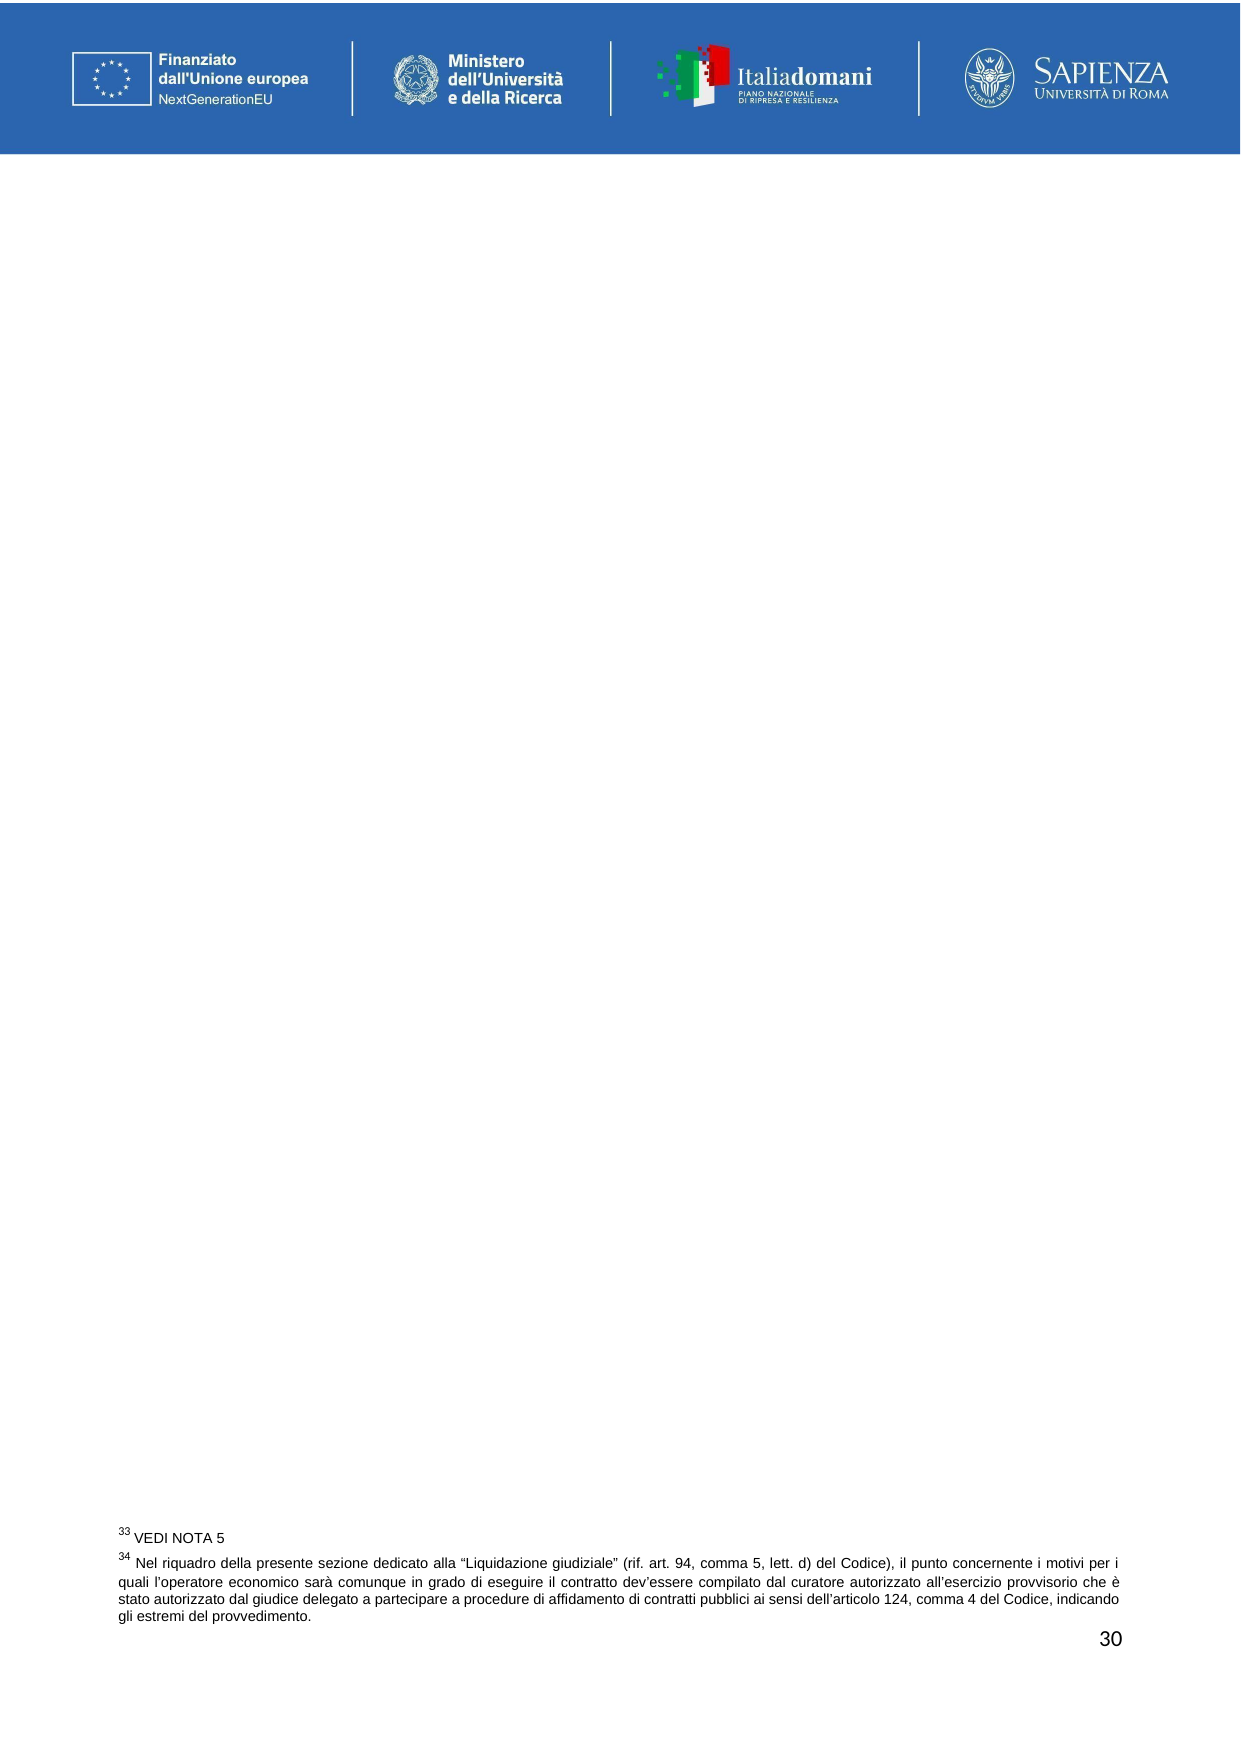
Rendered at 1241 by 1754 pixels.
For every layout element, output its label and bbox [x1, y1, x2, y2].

picture [0, 3, 1241, 158]
